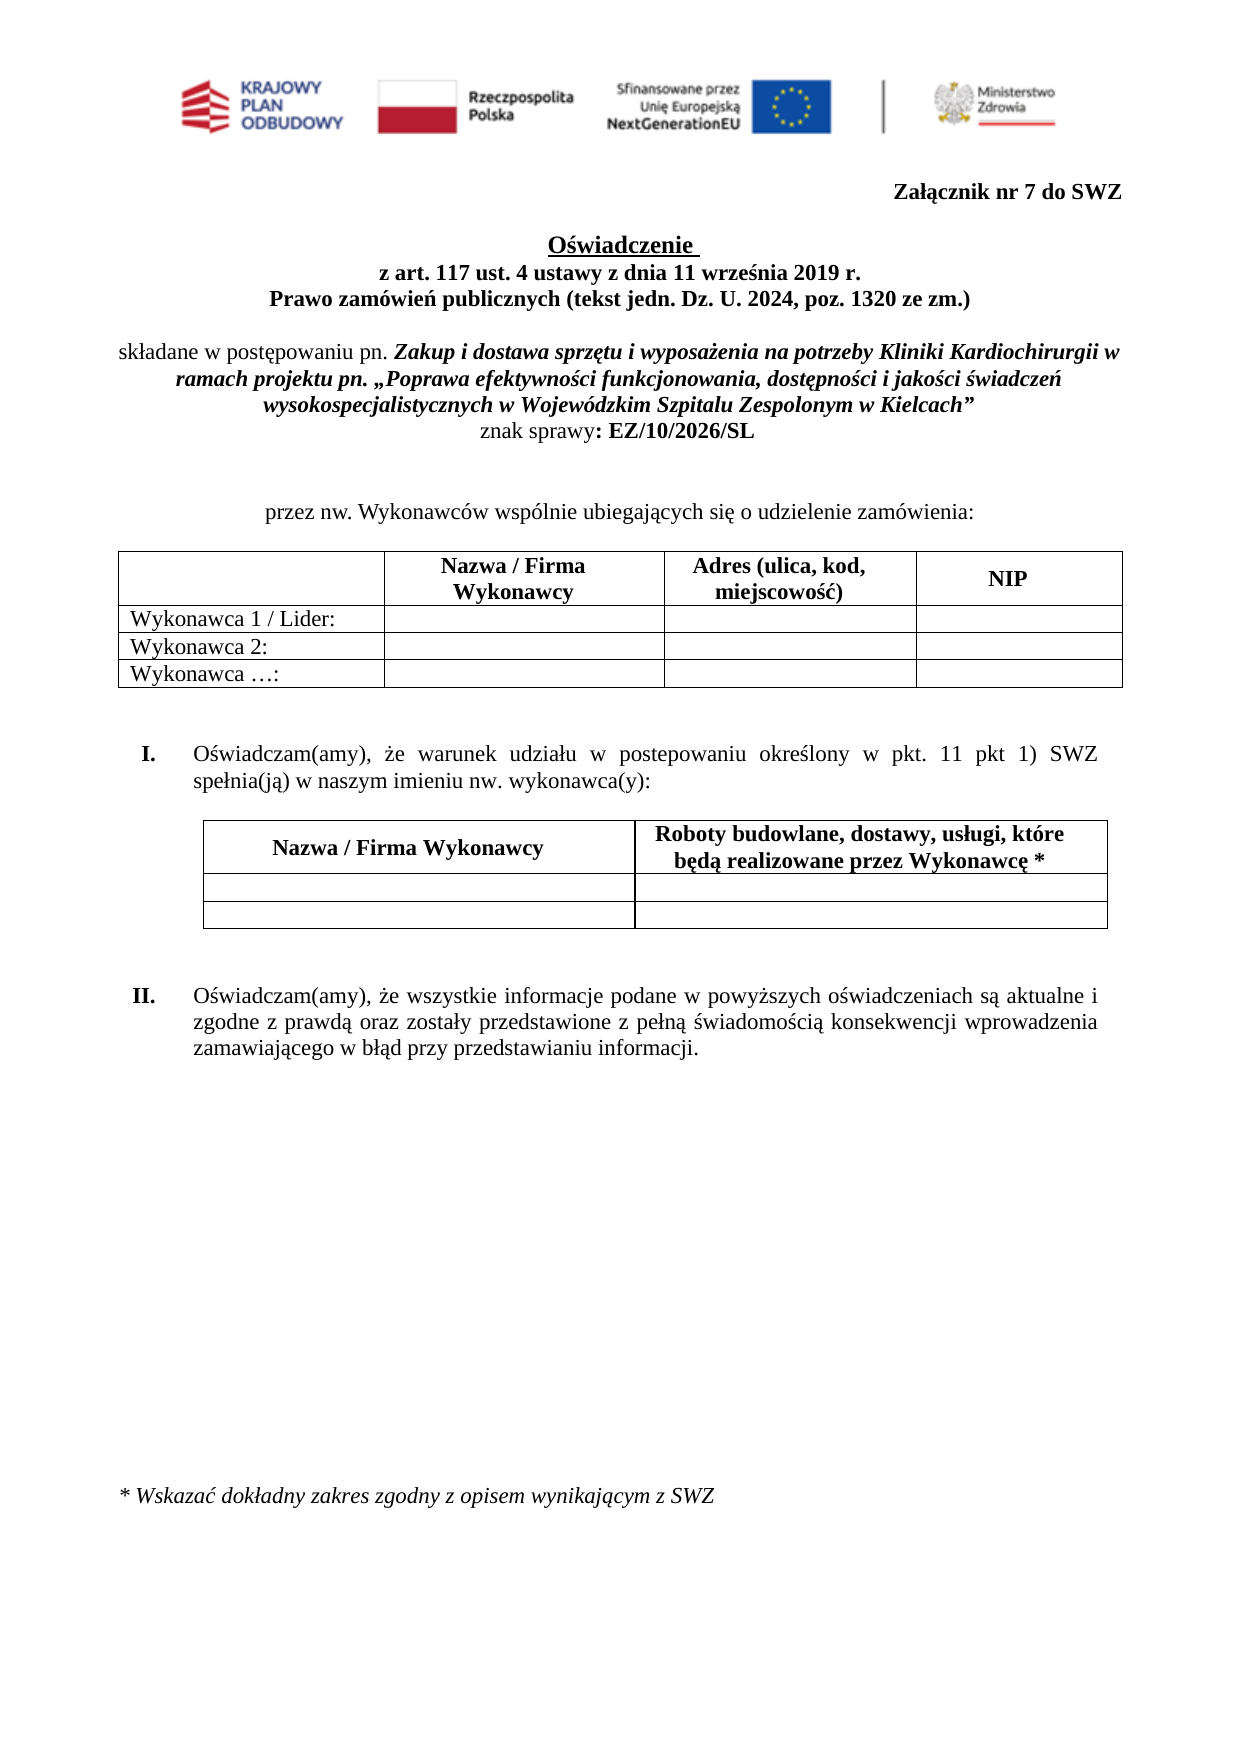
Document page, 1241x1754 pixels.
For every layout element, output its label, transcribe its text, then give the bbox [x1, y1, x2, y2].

table_cell [665, 606, 916, 632]
table_cell [636, 902, 1107, 928]
table_header NIP [917, 552, 1122, 604]
table_header Nazwa / Firma Wykonawcy [385, 552, 664, 604]
table_header Roboty budowlane, dostawy, usługi, które będą realizowane przez Wykonawcę * [636, 821, 1107, 873]
table_cell Wykonawca 1 / Lider: [119, 606, 384, 632]
table_cell [204, 902, 634, 928]
table_cell Wykonawca 2: [119, 633, 384, 659]
table_header Nazwa / Firma Wykonawcy [204, 821, 634, 873]
table_cell [204, 874, 634, 901]
table_cell [636, 874, 1107, 901]
list Oświadczam(amy), że wszystkie informacje podane w powyższych oświadczeniach są aktualne i zgodne z prawdą oraz zostały przedstawione z pełną świadomością konsekwencji wprowadzenia zamawiającego w błąd przy przedstawianiu informacji. [156, 982, 1099, 1061]
table_cell [917, 660, 1122, 687]
table_cell [665, 660, 916, 687]
table_cell [917, 606, 1122, 632]
text Załącznik nr 7 do SWZ [118, 178, 1122, 204]
text * Wskazać dokładny zakres zgodny z opisem wynikającym z SWZ [118, 1482, 1122, 1509]
table_cell [385, 633, 664, 659]
table_cell [385, 660, 664, 687]
text przez nw. Wykonawców wspólnie ubiegających się o udzielenie zamówienia: [118, 498, 1122, 524]
table_cell Wykonawca …: [119, 660, 384, 687]
text z art. 117 ust. 4 ustawy z dnia 11 września 2019 r. [118, 259, 1122, 286]
table_cell [917, 633, 1122, 659]
table_cell [385, 606, 664, 632]
list Oświadczam(amy), że warunek udziału w postepowaniu określony w pkt. 11 pkt 1) SWZ spełnia(ją) w naszym imieniu nw. wykonawca(y): [156, 740, 1099, 793]
table_header [119, 552, 384, 604]
text składane w postępowaniu pn. Zakup i dostawa sprzętu i wyposażenia na potrzeby Kliniki Kardiochirurgii w ramach projektu pn. „Poprawa efektywności funkcjonowania, dostępności i jakości świadczeń wysokospecjalistycznych w Wojewódzkim Szpitalu Zespolonym w Kielcach” znak sprawy: EZ/10/2026/SL [118, 338, 1122, 472]
table_cell [665, 633, 916, 659]
picture [167, 59, 1074, 150]
table_header Adres (ulica, kod, miejscowość) [665, 552, 916, 604]
text Prawo zamówień publicznych (tekst jedn. Dz. U. 2024, poz. 1320 ze zm.) [118, 286, 1122, 312]
text Oświadczenie [118, 230, 1122, 259]
